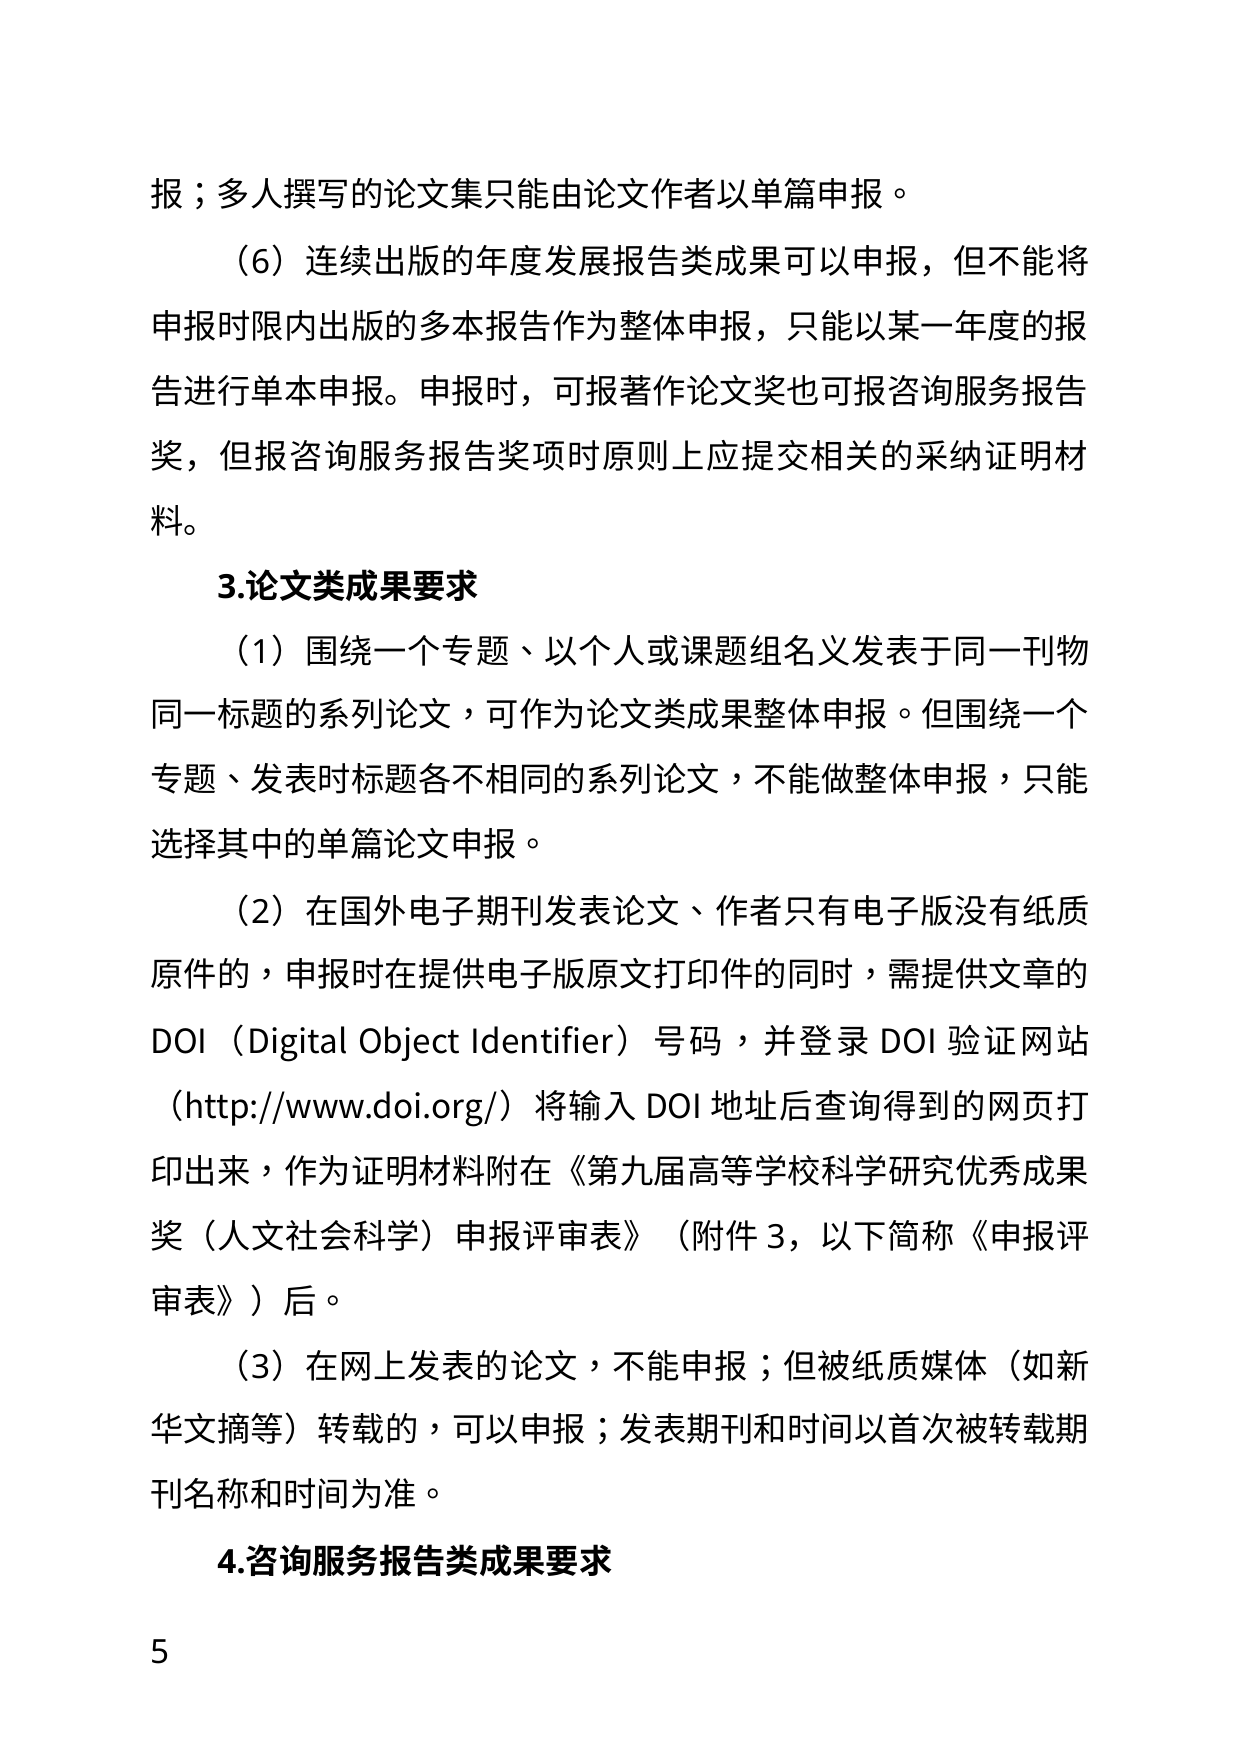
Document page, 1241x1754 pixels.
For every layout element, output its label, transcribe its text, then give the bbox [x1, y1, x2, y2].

text 4.咨询服务报告类成果要求 [150, 1527, 1090, 1592]
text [150, 162, 1090, 227]
text （3）在网上发表的论文，不能申报；但被纸质媒体（如新华文摘等）转载的，可以申报；发表期刊和时间以首次被转载期刊名称和时间为准。 [150, 1332, 1090, 1527]
text （6）连续出版的年度发展报告类成果可以申报，但不能将申报时限内出版的多本报告作为整体申报，只能以某一年度的报告进行单本申报。申报时，可报著作论文奖也可报咨询服务报告奖，但报咨询服务报告奖项时原则上应提交相关的采纳证明材料。 [150, 227, 1090, 552]
text （2）在国外电子期刊发表论文、作者只有电子版没有纸质原件的，申报时在提供电子版原文打印件的同时，需提供文章的DOI（Digital Object Identifier）号码，并登录DOI验证网站（http://www.doi.org/）将输入DOI地址后查询得到的网页打印出来，作为证明材料附在《第九届高等学校科学研究优秀成果奖（人文社会科学）申报评审表》（附件3，以下简称《申报评审表》）后。 [150, 877, 1090, 1332]
text 3.论文类成果要求 [150, 552, 1090, 617]
text （1）围绕一个专题、以个人或课题组名义发表于同一刊物同一标题的系列论文，可作为论文类成果整体申报。但围绕一个专题、发表时标题各不相同的系列论文，不能做整体申报，只能选择其中的单篇论文申报。 [150, 617, 1090, 877]
